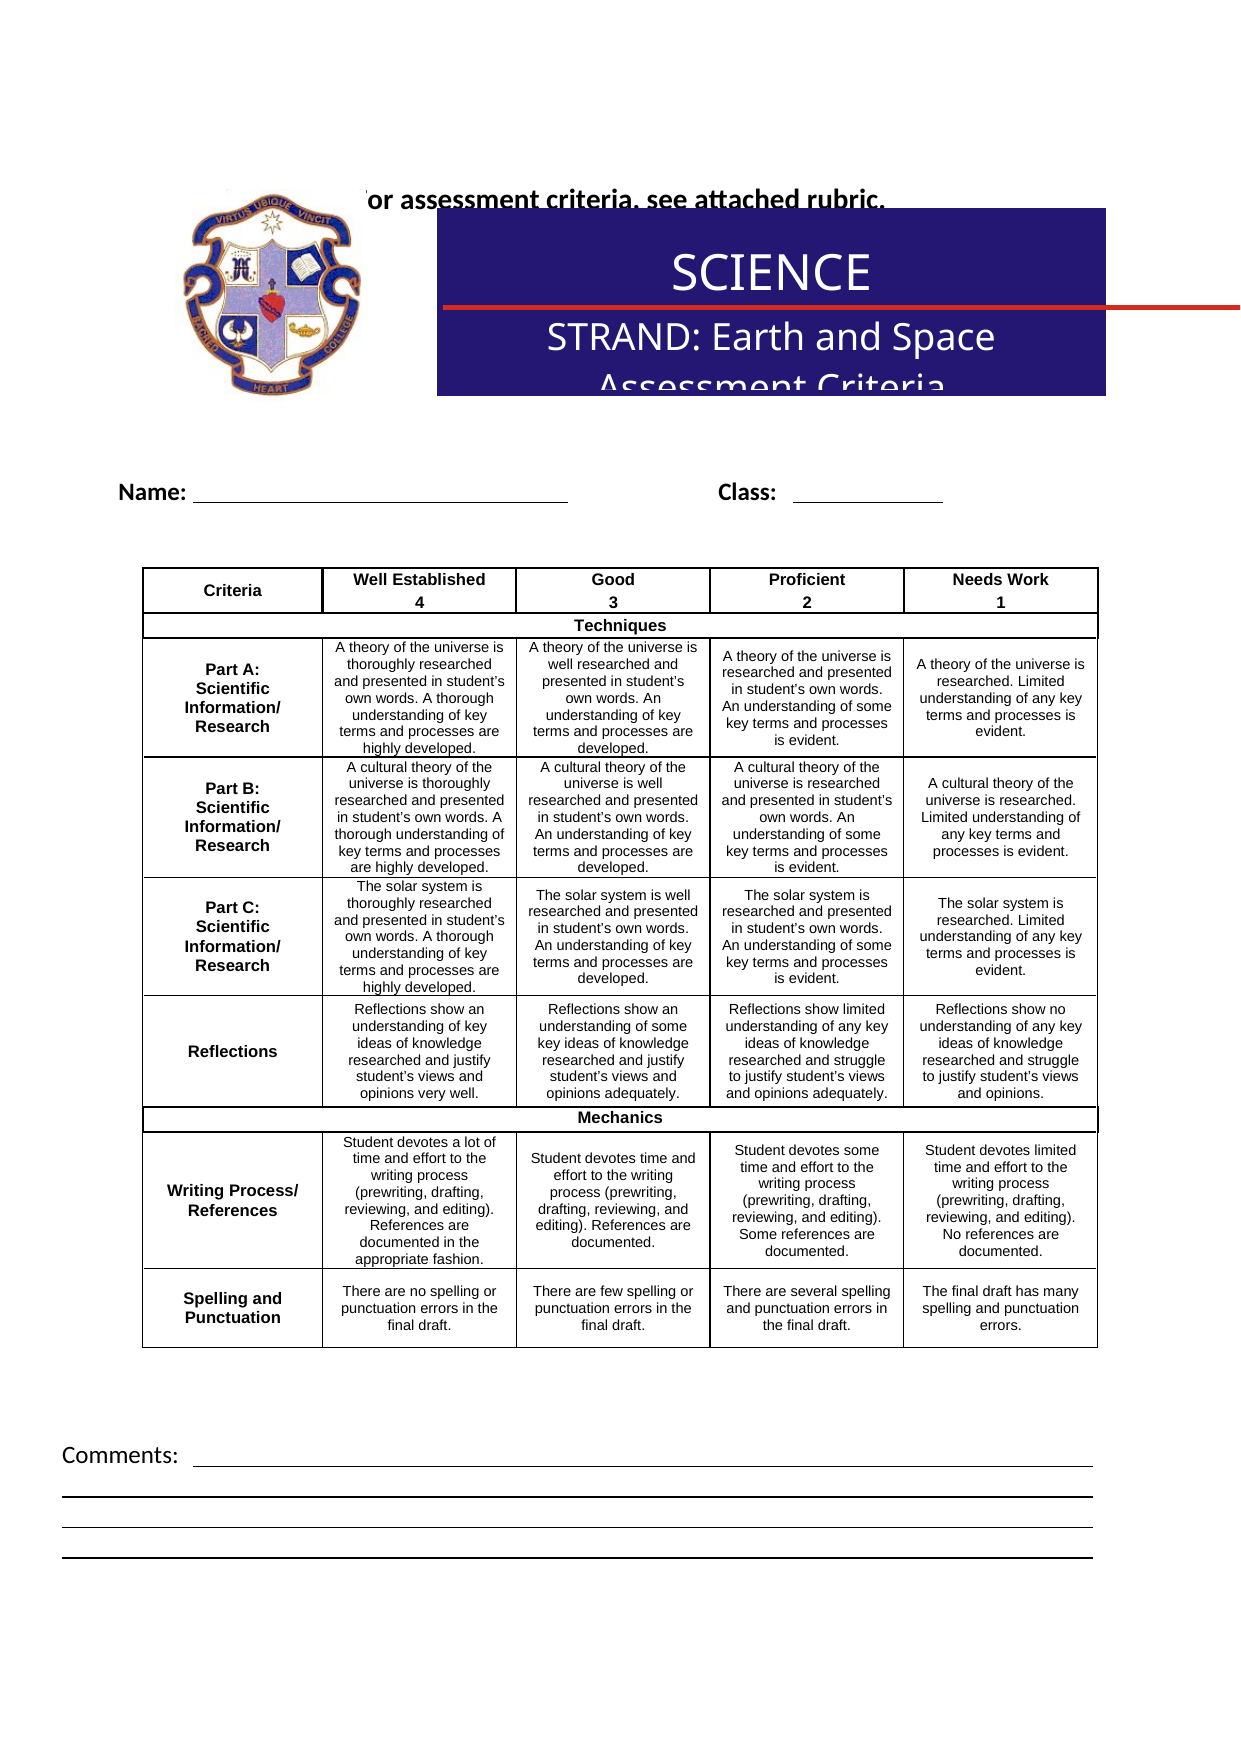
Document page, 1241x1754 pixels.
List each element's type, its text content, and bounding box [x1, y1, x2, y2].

table_cell A theory of the universe is researched and presented in student’s own words. An understanding of some key terms and processes is evident. [711, 639, 903, 756]
table_cell Techniques [144, 614, 1097, 637]
table_cell There are few spelling or punctuation errors in the final draft. [517, 1269, 709, 1347]
table_header Criteria [144, 569, 321, 612]
text Comments: [62, 1440, 1122, 1562]
table_cell The solar system is thoroughly researched and presented in student’s own words. A thorough understanding of key terms and processes are highly developed. [323, 878, 516, 995]
table_cell A theory of the universe is researched. Limited understanding of any key terms and processes is evident. [904, 637, 1097, 756]
table_cell The solar system is researched. Limited understanding of any key terms and processes is evident. [904, 877, 1097, 995]
table_cell A cultural theory of the universe is researched. Limited understanding of any key terms and processes is evident. [904, 756, 1097, 877]
table_cell Student devotes a lot of time and effort to the writing process (prewriting, drafting, reviewing, and editing). References are documented in the appropriate fashion. [323, 1133, 516, 1267]
table_cell Reflections show no understanding of any key ideas of knowledge researched and struggle to justify student’s views and opinions. [904, 995, 1097, 1106]
table_cell Mechanics [144, 1106, 1097, 1131]
table_header Well Established [324, 569, 515, 588]
table_cell Student devotes time and effort to the writing process (prewriting, drafting, reviewing, and editing). References are documented. [517, 1133, 709, 1267]
table_cell Part B: Scientific Information/ Research [143, 756, 322, 877]
table_cell 4 [324, 589, 515, 612]
table_header Needs Work [905, 569, 1097, 588]
table_cell Part C: Scientific Information/ Research [143, 877, 322, 995]
table_cell The final draft has many spelling and punctuation errors. [904, 1268, 1097, 1347]
table_cell Reflections [143, 995, 322, 1106]
picture [174, 189, 366, 409]
table_cell A theory of the universe is thoroughly researched and presented in student’s own words. A thorough understanding of key terms and processes are highly developed. [323, 639, 516, 756]
table_cell The solar system is well researched and presented in student’s own words. An understanding of key terms and processes are developed. [517, 878, 709, 995]
table_cell Student devotes some time and effort to the writing process (prewriting, drafting, reviewing, and editing). Some references are documented. [711, 1133, 903, 1267]
table_cell 3 [517, 589, 709, 612]
table_cell Reflections show an understanding of some key ideas of knowledge researched and justify student’s views and opinions adequately. [517, 996, 709, 1106]
table_cell 1 [905, 589, 1097, 612]
table_cell 2 [711, 589, 903, 612]
table_cell A cultural theory of the universe is well researched and presented in student’s own words. An understanding of key terms and processes are developed. [517, 758, 709, 877]
table_cell Part A: Scientific Information/ Research [143, 639, 322, 756]
table_cell Student devotes limited time and effort to the writing process (prewriting, drafting, reviewing, and editing). No references are documented. [904, 1131, 1097, 1267]
table_cell The solar system is researched and presented in student’s own words. An understanding of some key terms and processes is evident. [711, 878, 903, 995]
table_cell A cultural theory of the universe is researched and presented in student’s own words. An understanding of some key terms and processes is evident. [711, 758, 903, 877]
text Name: Class: [118, 476, 1122, 506]
table_header Proficient [711, 569, 903, 588]
table_cell A cultural theory of the universe is thoroughly researched and presented in student’s own words. A thorough understanding of key terms and processes are highly developed. [323, 758, 516, 877]
text For assessment criteria, see attached rubric. [118, 181, 1122, 217]
table_cell There are no spelling or punctuation errors in the final draft. [323, 1269, 516, 1347]
table_cell Reflections show an understanding of key ideas of knowledge researched and justify student’s views and opinions very well. [323, 996, 516, 1106]
table_cell Reflections show limited understanding of any key ideas of knowledge researched and struggle to justify student’s views and opinions adequately. [711, 996, 903, 1106]
table_cell A theory of the universe is well researched and presented in student’s own words. An understanding of key terms and processes are developed. [517, 639, 709, 756]
table_cell There are several spelling and punctuation errors in the final draft. [711, 1269, 903, 1347]
table_header Good [517, 569, 709, 588]
table_cell Writing Process/ References [143, 1133, 322, 1267]
table_cell Spelling and Punctuation [143, 1268, 322, 1347]
